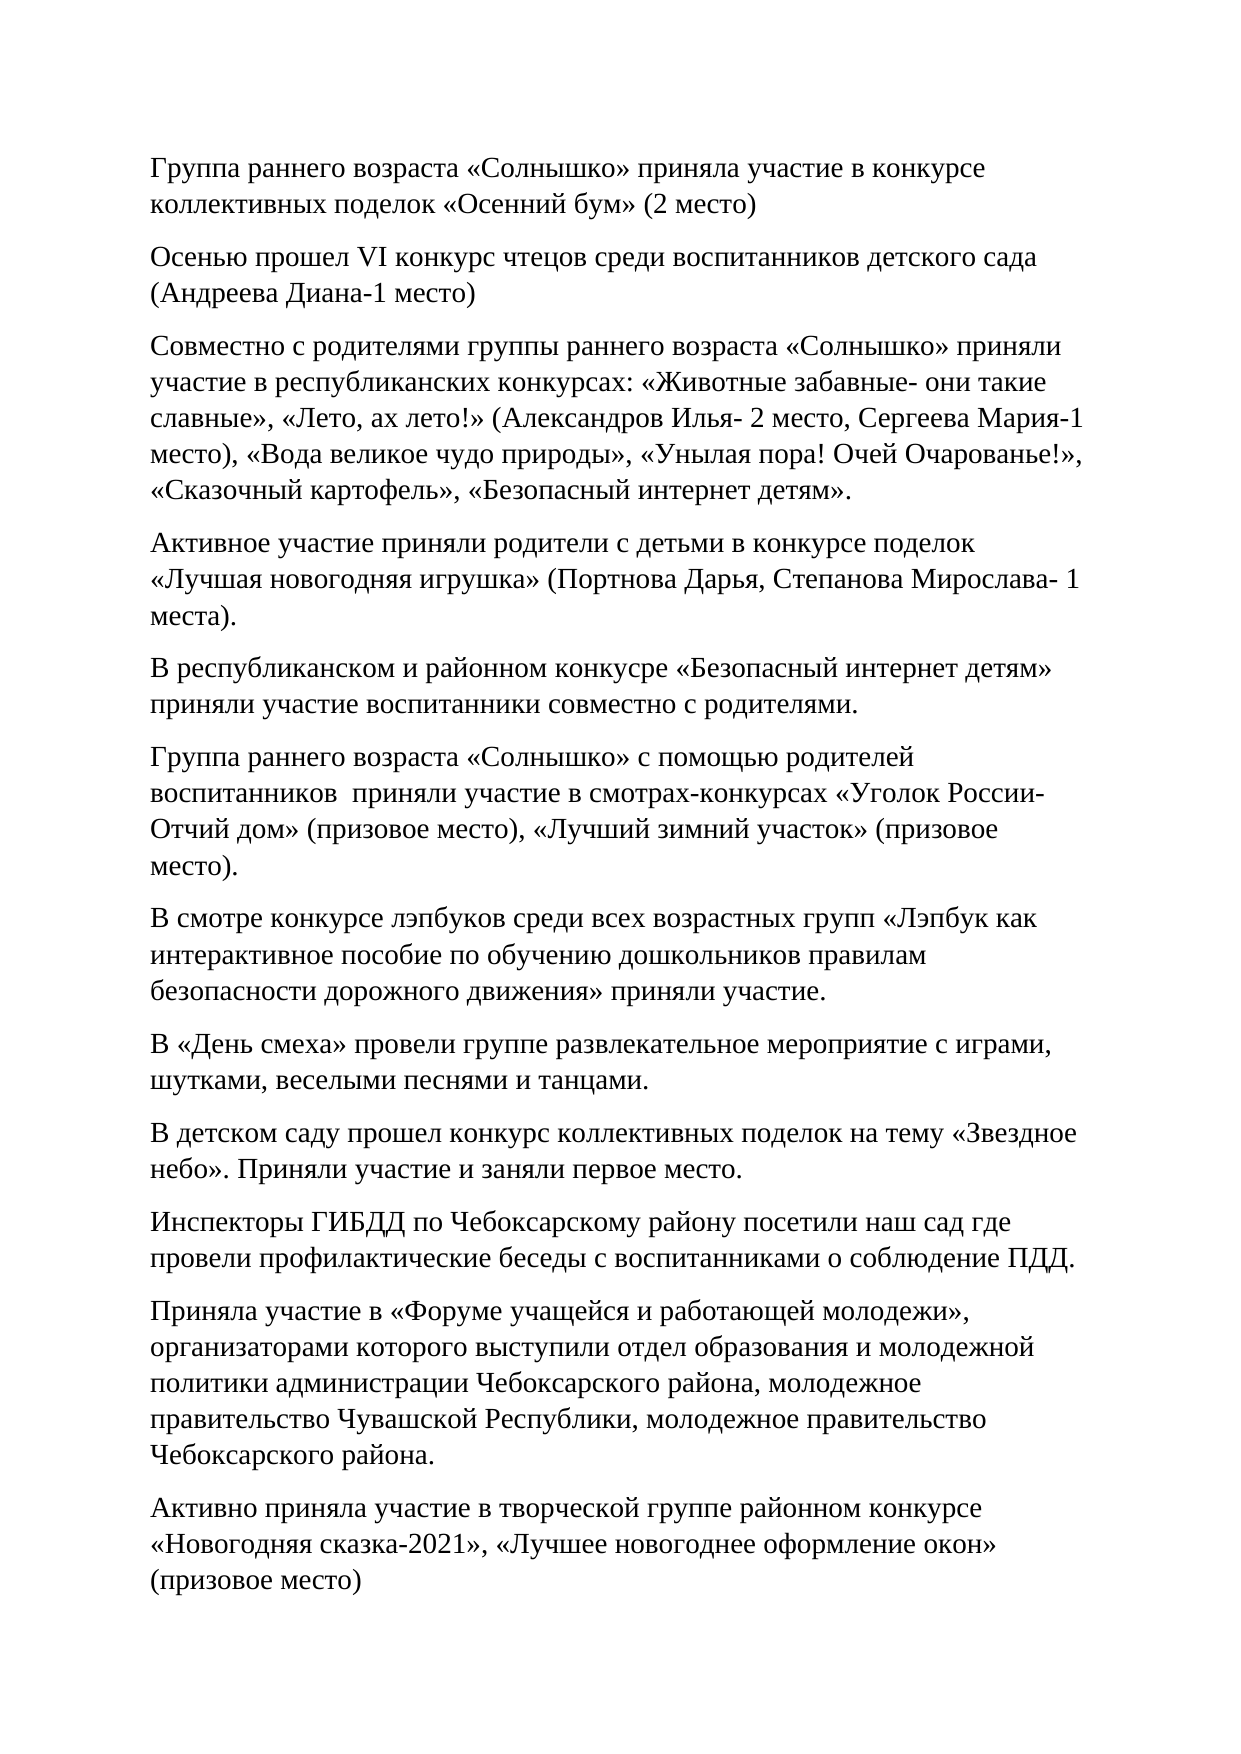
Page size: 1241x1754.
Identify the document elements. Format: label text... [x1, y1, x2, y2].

text В республиканском и районном конкусре «Безопасный интернет детям» приняли участие воспитанники совместно с родителями. [150, 650, 1090, 720]
text В смотре конкурсе лэпбуков среди всех возрастных групп «Лэпбук как интерактивное пособие по обучению дошкольников правилам безопасности дорожного движения» приняли участие. [150, 901, 1090, 1006]
text Осенью прошел VI конкурс чтецов среди воспитанников детского сада (Андреева Диана-1 место) [150, 239, 1090, 309]
text Приняла участие в «Форуме учащейся и работающей молодежи», организаторами которого выступили отдел образования и молодежной политики администрации Чебоксарского района, молодежное правительство Чувашской Республики, молодежное правительство Чебоксарского района. [150, 1293, 1090, 1471]
text В детском саду прошел конкурс коллективных поделок на тему «Звездное небо». Приняли участие и заняли первое место. [150, 1115, 1090, 1184]
text Инспекторы ГИБДД по Чебоксарскому району посетили наш сад где провели профилактические беседы с воспитанниками о соблюдение ПДД. [150, 1204, 1090, 1273]
text Группа раннего возраста «Солнышко» приняла участие в конкурсе коллективных поделок «Осенний бум» (2 место) [150, 150, 1090, 220]
text Активное участие приняли родители с детьми в конкурсе поделок «Лучшая новогодняя игрушка» (Портнова Дарья, Степанова Мирослава- 1 места). [150, 525, 1090, 631]
text Активно приняла участие в творческой группе районном конкурсе «Новогодняя сказка-2021», «Лучшее новогоднее оформление окон» (призовое место) [150, 1490, 1090, 1596]
text Совместно с родителями группы раннего возраста «Солнышко» приняли участие в республиканских конкурсах: «Животные забавные- они такие славные», «Лето, ах лето!» (Александров Илья- 2 место, Сергеева Мария-1 место), «Вода великое чудо природы», «Унылая пора! Очей Очарованье!», «Сказочный картофель», «Безопасный интернет детям». [150, 328, 1090, 506]
text Группа раннего возраста «Солнышко» с помощью родителей воспитанников приняли участие в смотрах-конкурсах «Уголок России- Отчий дом» (призовое место), «Лучший зимний участок» (призовое место). [150, 739, 1090, 881]
text В «День смеха» провели группе развлекательное мероприятие с играми, шутками, веселыми песнями и танцами. [150, 1026, 1090, 1095]
